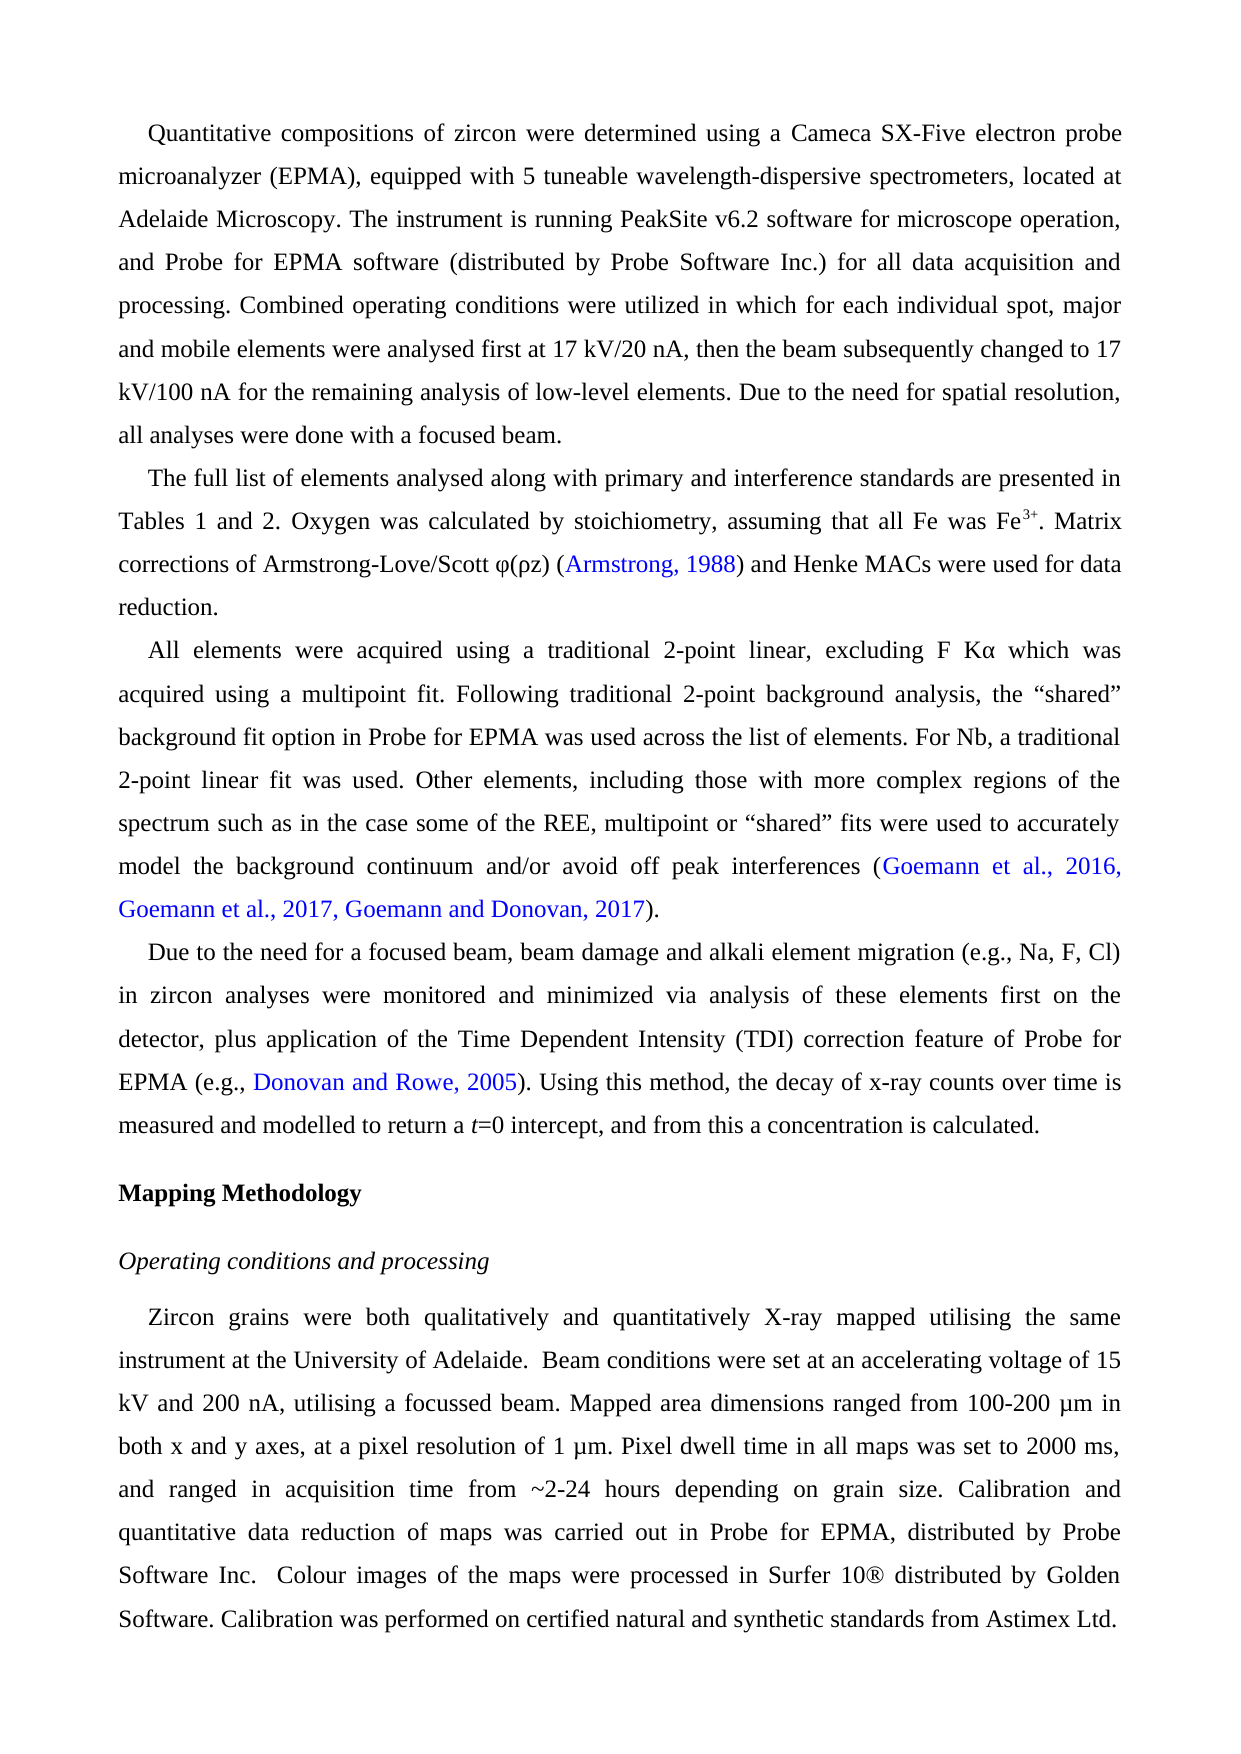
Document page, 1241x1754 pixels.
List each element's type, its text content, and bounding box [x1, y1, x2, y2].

text Operating conditions and processing [118, 1246, 1122, 1275]
text Quantitative compositions of zircon were determined using a Cameca SX-Five electron probe microanalyzer (EPMA), equipped with 5 tuneable wavelength-dispersive spectrometers, located at Adelaide Microscopy. The instrument is running PeakSite v6.2 software for microscope operation, and Probe for EPMA software (distributed by Probe Software Inc.) for all data acquisition and processing. Combined operating conditions were utilized in which for each individual spot, major and mobile elements were analysed first at 17 kV/20 nA, then the beam subsequently changed to 17 kV/100 nA for the remaining analysis of low-level elements. Due to the need for spatial resolution, all analyses were done with a focused beam. [118, 118, 1122, 449]
text Zircon grains were both qualitatively and quantitatively X-ray mapped utilising the same instrument at the University of Adelaide. Beam conditions were set at an accelerating voltage of 15 kV and 200 nA, utilising a focussed beam. Mapped area dimensions ranged from 100-200 µm in both x and y axes, at a pixel resolution of 1 µm. Pixel dwell time in all maps was set to 2000 ms, and ranged in acquisition time from ~2-24 hours depending on grain size. Calibration and quantitative data reduction of maps was carried out in Probe for EPMA, distributed by Probe Software Inc. Colour images of the maps were processed in Surfer 10® distributed by Golden Software. Calibration was performed on certified natural and synthetic standards from Astimex Ltd. [118, 1302, 1122, 1632]
text Mapping Methodology [118, 1178, 1122, 1207]
text Due to the need for a focused beam, beam damage and alkali element migration (e.g., Na, F, Cl) in zircon analyses were monitored and minimized via analysis of these elements first on the detector, plus application of the Time Dependent Intensity (TDI) correction feature of Probe for EPMA (e.g., Donovan and Rowe, 2005). Using this method, the decay of x-ray counts over time is measured and modelled to return a t=0 intercept, and from this a concentration is calculated. [118, 937, 1122, 1139]
text All elements were acquired using a traditional 2-point linear, excluding F Kα which was acquired using a multipoint fit. Following traditional 2-point background analysis, the “shared” background fit option in Probe for EPMA was used across the list of elements. For Nb, a traditional 2-point linear fit was used. Other elements, including those with more complex regions of the spectrum such as in the case some of the REE, multipoint or “shared” fits were used to accurately model the background continuum and/or avoid off peak interferences (Goemann et al., 2016, Goemann et al., 2017, Goemann and Donovan, 2017). [118, 636, 1122, 923]
text The full list of elements analysed along with primary and interference standards are presented in Tables 1 and 2. Oxygen was calculated by stoichiometry, assuming that all Fe was Fe3+. Matrix corrections of Armstrong-Love/Scott φ(ρz) (Armstrong, 1988) and Henke MACs were used for data reduction. [118, 463, 1122, 621]
